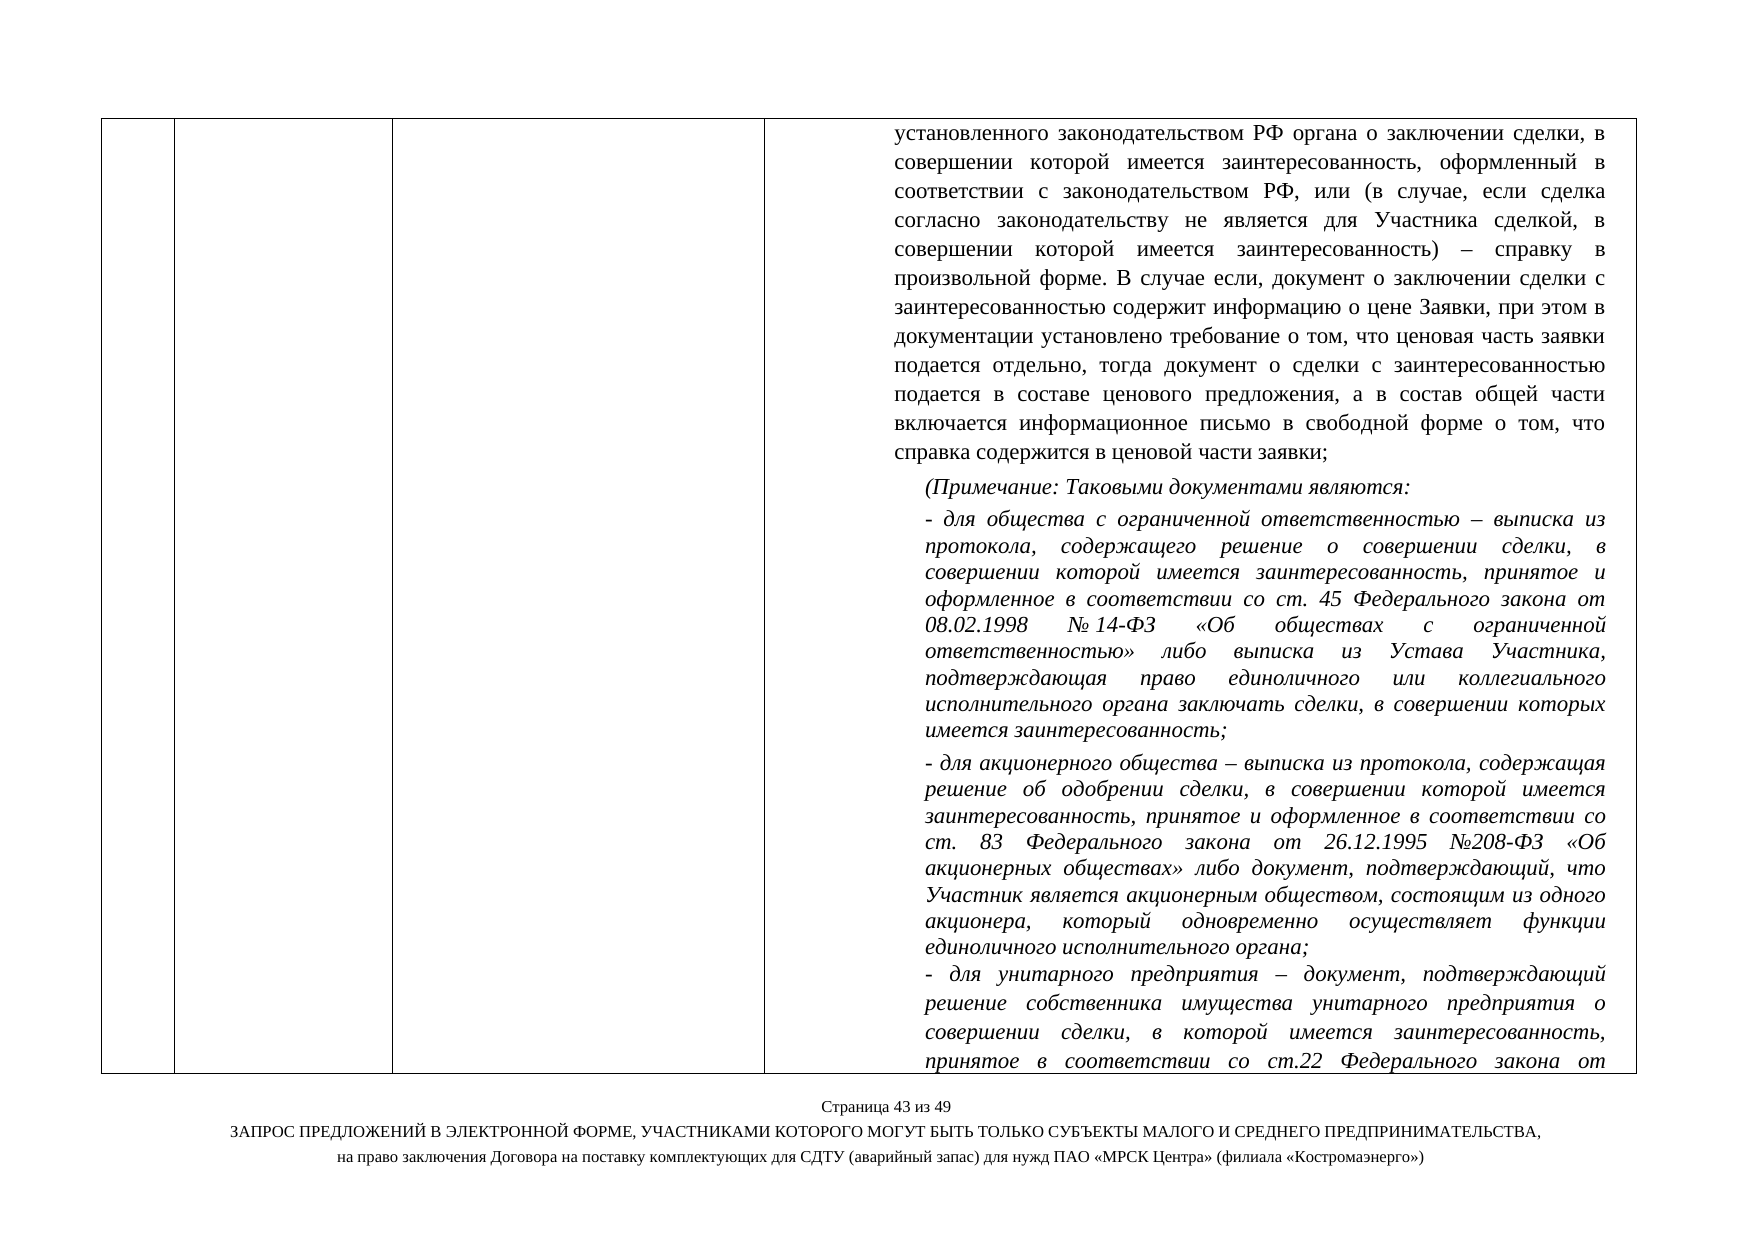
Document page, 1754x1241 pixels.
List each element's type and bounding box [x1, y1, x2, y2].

table_cell [102, 119, 174, 1073]
table_cell [393, 119, 764, 1073]
table_cell [175, 119, 392, 1073]
table_cell [765, 119, 1636, 1073]
